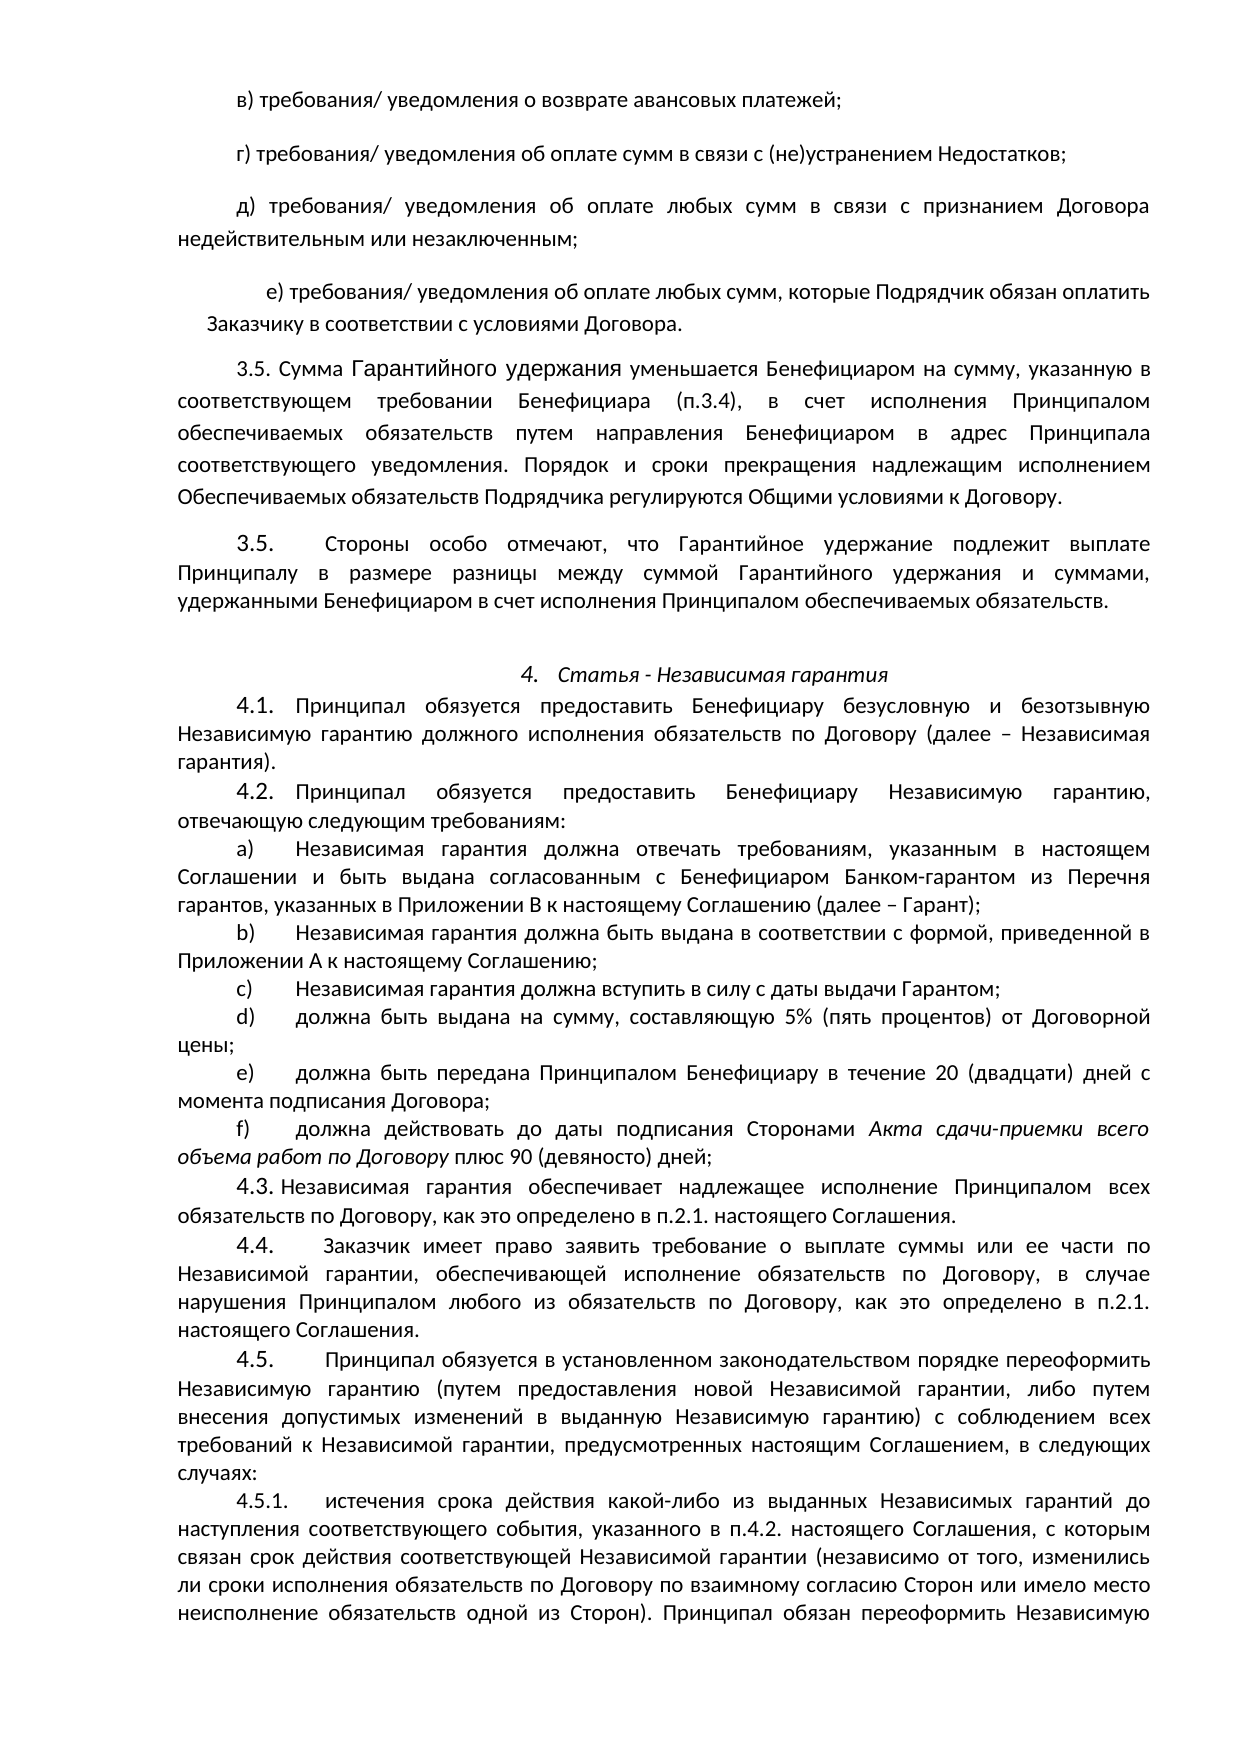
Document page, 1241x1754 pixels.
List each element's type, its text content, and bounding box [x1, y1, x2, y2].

list Принципал обязуется в установленном законодательством порядке переоформить Независимую гарантию (путем предоставления новой Независимой гарантии, либо путем внесения допустимых изменений в выданную Независимую гарантию) с соблюдением всех требований к Независимой гарантии, предусмотренных настоящим Соглашением, в следующих случаях: [177, 1343, 1152, 1486]
text г) требования/ уведомления об оплате сумм в связи с (не)устранением Недостатков; [177, 139, 1152, 167]
list должна быть передана Принципалом Бенефициару в течение 20 (двадцати) дней с момента подписания Договора; [177, 1058, 1152, 1114]
list должна быть выдана на сумму, составляющую 5% (пять процентов) от Договорной цены; [177, 1002, 1152, 1058]
list Статья - Независимая гарантия [259, 658, 1152, 689]
text 3.5. Сумма Гарантийного удержания уменьшается Бенефициаром на сумму, указанную в соответствующем требовании Бенефициара (п.3.4), в счет исполнения Принципалом обеспечиваемых обязательств путем направления Бенефициаром в адрес Принципала соответствующего уведомления. Порядок и сроки прекращения надлежащим исполнением Обеспечиваемых обязательств Подрядчика регулируются Общими условиями к Договору. [177, 354, 1152, 511]
list Независимая гарантия обеспечивает надлежащее исполнение Принципалом всех обязательств по Договору, как это определено в п.2.1. настоящего Соглашения. [177, 1170, 1152, 1229]
list должна действовать до даты подписания Сторонами Акта сдачи-приемки всего объема работ по Договору плюс 90 (девяносто) дней; [177, 1114, 1152, 1170]
text д) требования/ уведомления об оплате любых сумм в связи с признанием Договора недействительным или незаключенным; [177, 192, 1152, 252]
list Независимая гарантия должна отвечать требованиям, указанным в настоящем Соглашении и быть выдана согласованным с Бенефициаром Банком-гарантом из Перечня гарантов, указанных в Приложении В к настоящему Соглашению (далее – Гарант); [177, 834, 1152, 918]
list Заказчик имеет право заявить требование о выплате суммы или ее части по Независимой гарантии, обеспечивающей исполнение обязательств по Договору, в случае нарушения Принципалом любого из обязательств по Договору, как это определено в п.2.1. настоящего Соглашения. [177, 1229, 1152, 1343]
list Независимая гарантия должна быть выдана в соответствии с формой, приведенной в Приложении А к настоящему Соглашению; [177, 918, 1152, 974]
list Независимая гарантия должна вступить в силу с даты выдачи Гарантом; [177, 974, 1152, 1002]
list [177, 1486, 1152, 1626]
list Принципал обязуется предоставить Бенефициару безусловную и безотзывную Независимую гарантию должного исполнения обязательств по Договору (далее – Независимая гарантия). [177, 689, 1152, 776]
text в) требования/ уведомления о возврате авансовых платежей; [177, 86, 1152, 114]
text е) требования/ уведомления об оплате любых сумм, которые Подрядчик обязан оплатить Заказчику в соответствии с условиями Договора. [207, 277, 1152, 337]
list Стороны особо отмечают, что Гарантийное удержание подлежит выплате Принципалу в размере разницы между суммой Гарантийного удержания и суммами, удержанными Бенефициаром в счет исполнения Принципалом обеспечиваемых обязательств. [177, 527, 1152, 614]
list Принципал обязуется предоставить Бенефициару Независимую гарантию, отвечающую следующим требованиям: [177, 776, 1152, 834]
